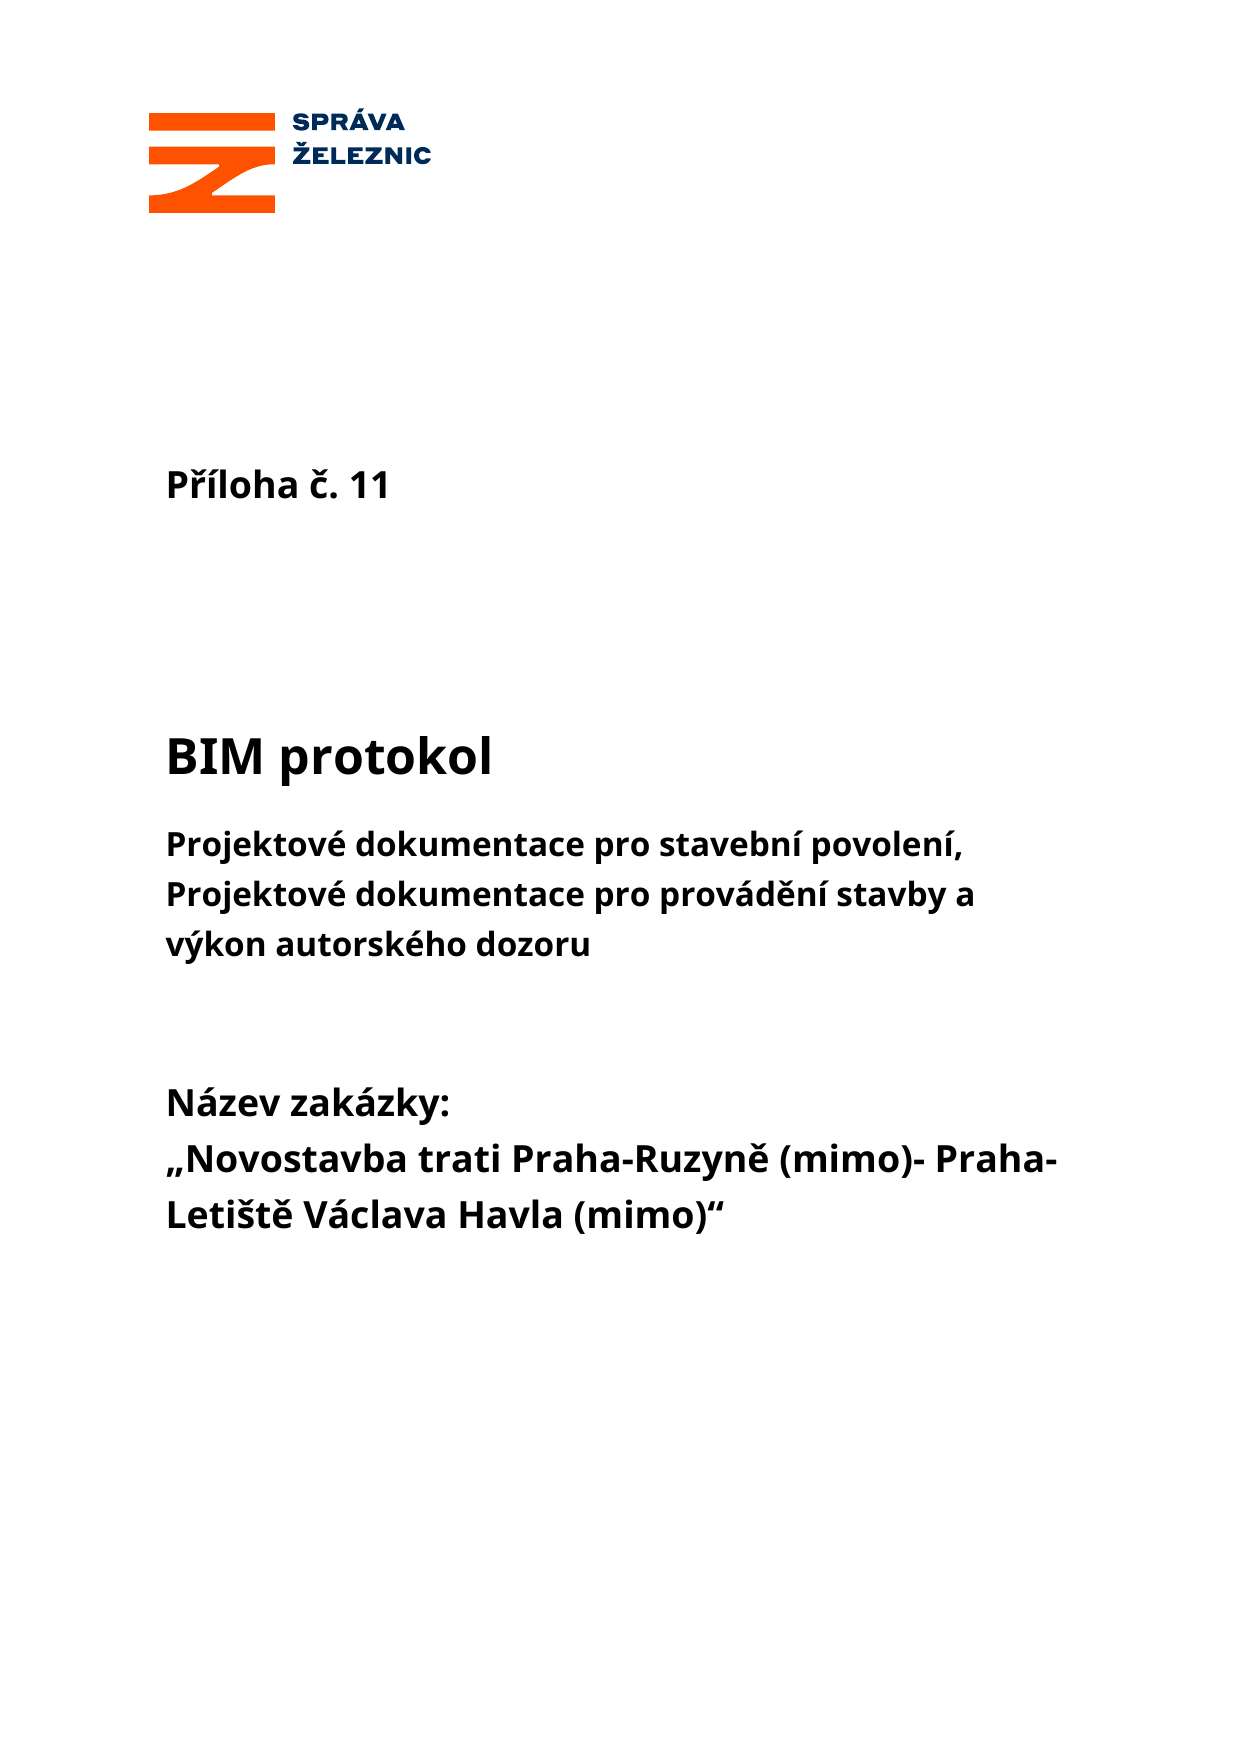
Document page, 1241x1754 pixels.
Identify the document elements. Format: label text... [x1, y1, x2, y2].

text Příloha č. 11 [165, 458, 1075, 509]
text Projektové dokumentace pro stavební povolení, Projektové dokumentace pro provádění stavby a výkon autorského dozoru [165, 821, 1075, 966]
text BIM protokol [165, 721, 1075, 789]
text Název zakázky: [165, 1076, 1075, 1240]
